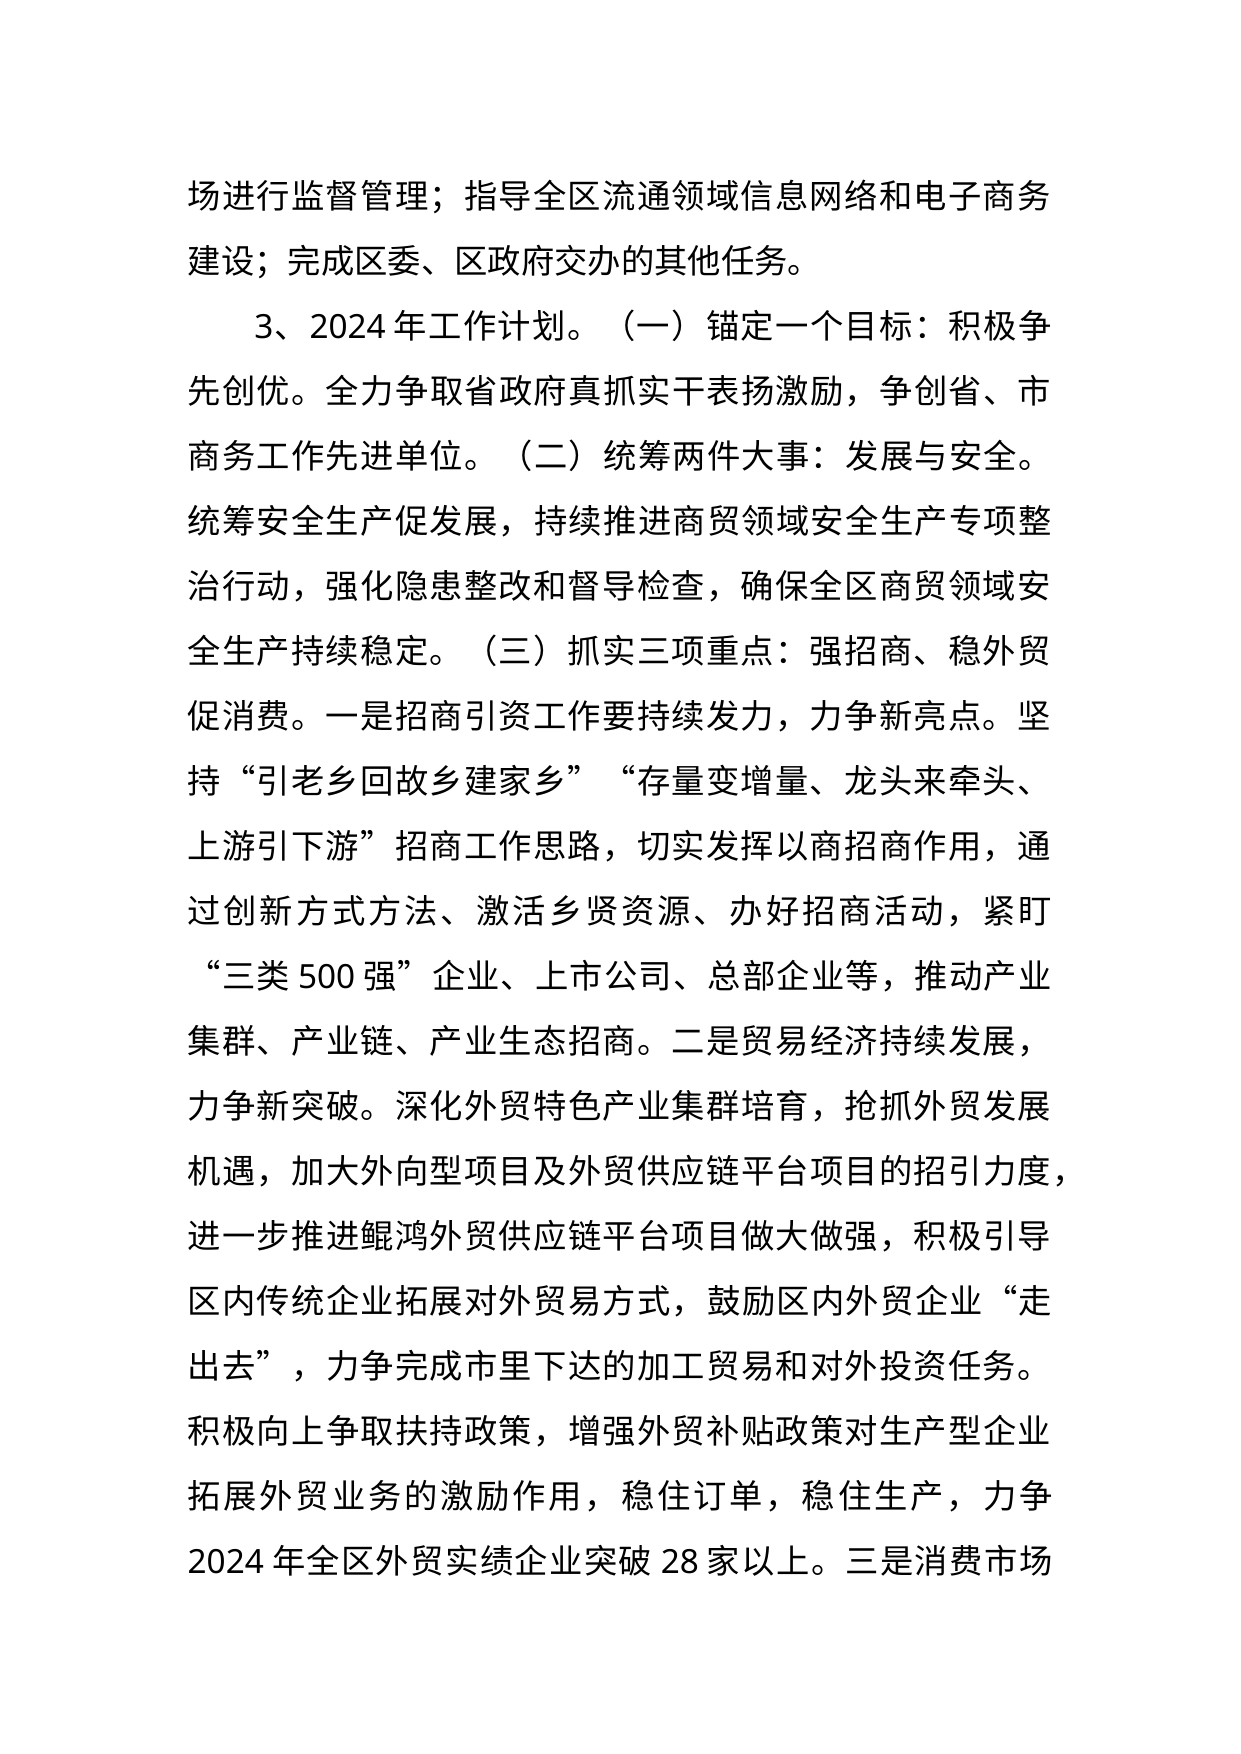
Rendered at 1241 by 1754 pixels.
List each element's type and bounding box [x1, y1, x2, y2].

text [187, 292, 1053, 1592]
text [187, 162, 1053, 292]
